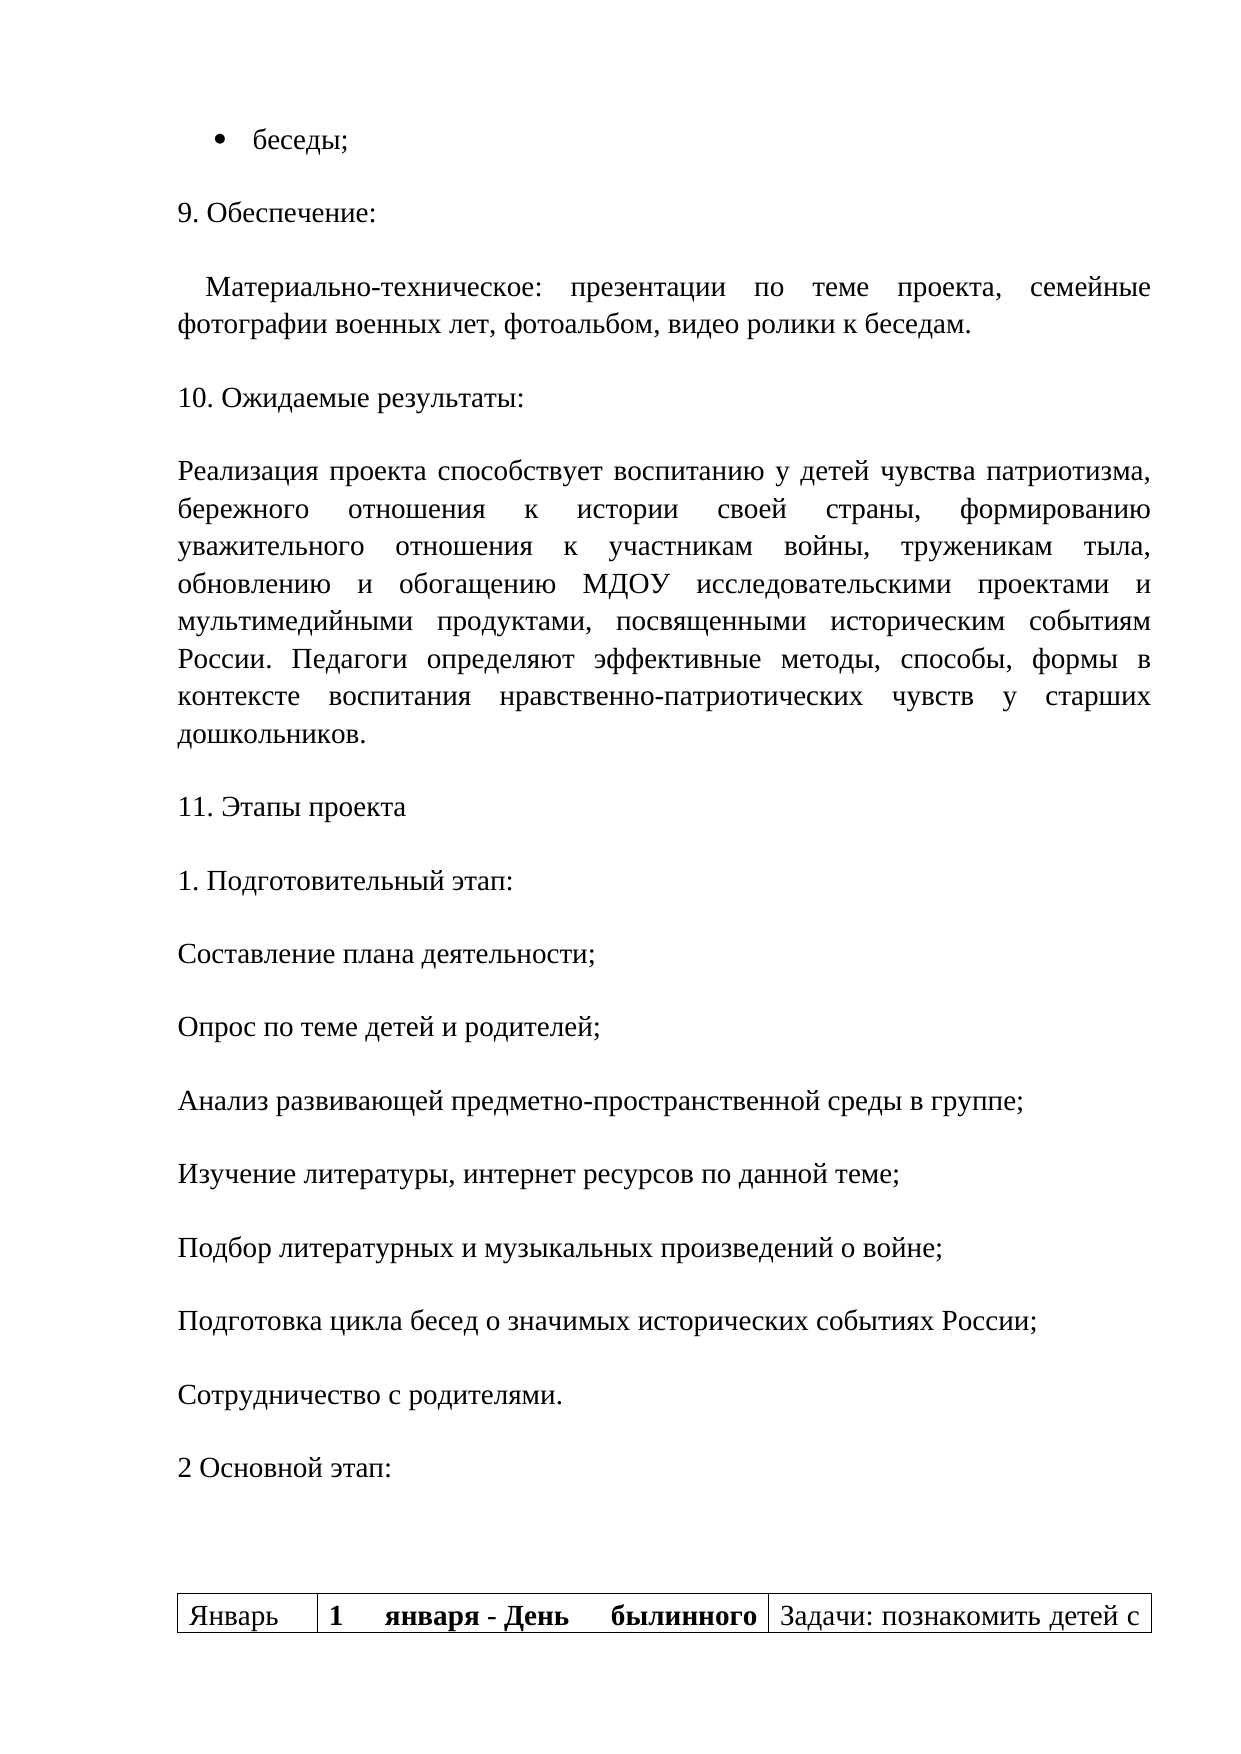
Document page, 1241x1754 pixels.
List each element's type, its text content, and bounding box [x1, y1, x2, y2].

text Подбор литературных и музыкальных произведений о войне; [177, 1226, 1152, 1263]
text Материально-техническое: презентации по теме проекта, семейные фотографии военных лет, фотоальбом, видео ролики к беседам. [177, 265, 1152, 340]
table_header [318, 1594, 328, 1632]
text 1. Подготовительный этап: [177, 859, 1152, 896]
text Сотрудничество с родителями. [177, 1373, 1152, 1410]
text 10. Ожидаемые результаты: [177, 376, 1152, 413]
text 2 Основной этап: [177, 1446, 1152, 1484]
text 11. Этапы проекта [177, 785, 1152, 823]
text Опрос по теме детей и родителей; [177, 1006, 1152, 1043]
text Анализ развивающей предметно-пространственной среды в группе; [177, 1079, 1152, 1117]
text Изучение литературы, интернет ресурсов по данной теме; [177, 1152, 1152, 1190]
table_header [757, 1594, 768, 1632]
text Реализация проекта способствует воспитанию у детей чувства патриотизма, бережного отношения к истории своей страны, формированию уважительного отношения к участникам войны, труженикам тыла, обновлению и обогащению МДОУ исследовательскими проектами и мультимедийными продуктами, посвященными историческим событиям России. Педагоги определяют эффективные методы, способы, формы в контексте воспитания нравственно-патриотических чувств у старших дошкольников. [177, 449, 1152, 749]
text 9. Обеспечение: [177, 192, 1152, 229]
text Составление плана деятельности; [177, 932, 1152, 970]
list беседы; [215, 118, 1152, 156]
table_header Январь [178, 1594, 317, 1632]
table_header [769, 1594, 1151, 1632]
text Подготовка цикла бесед о значимых исторических событиях России; [177, 1299, 1152, 1337]
